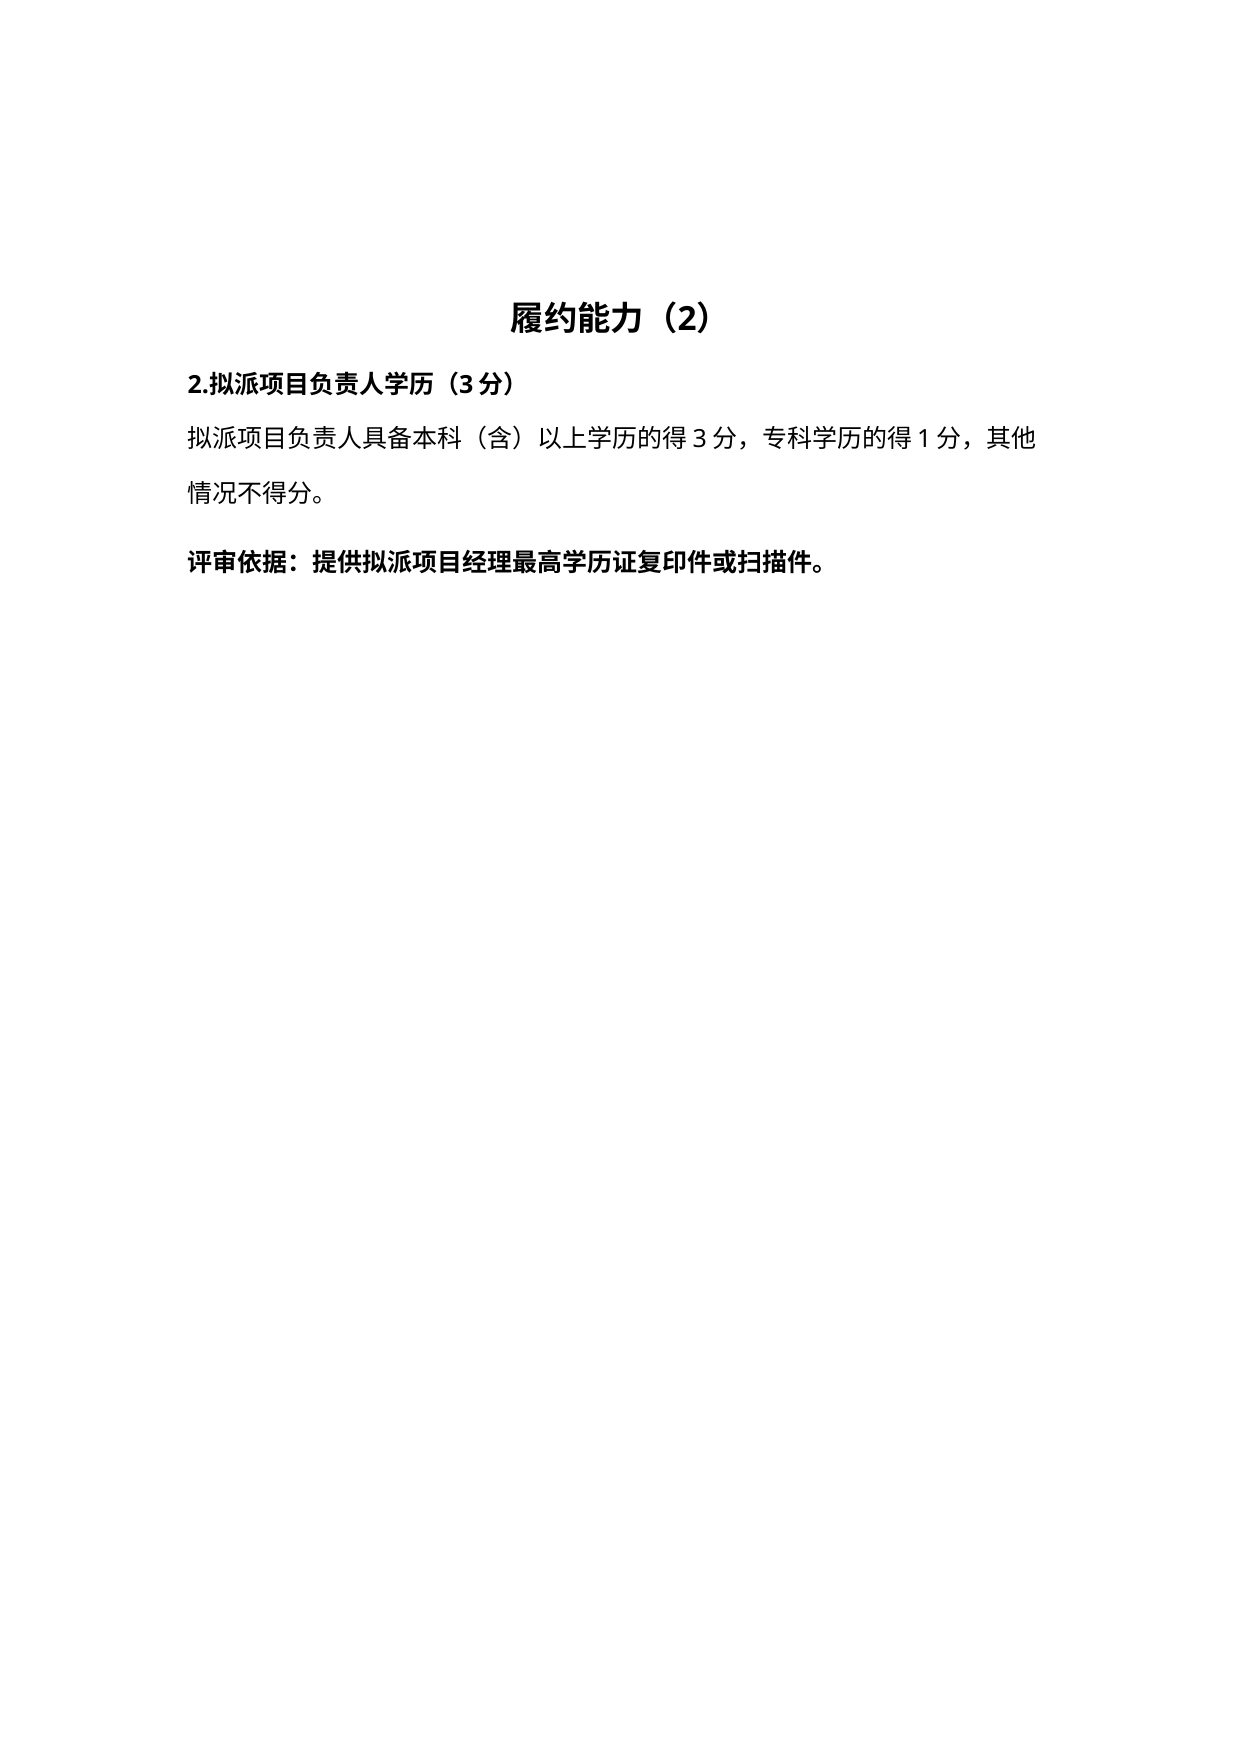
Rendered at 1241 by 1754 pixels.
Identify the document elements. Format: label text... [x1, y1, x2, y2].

list 2.拟派项目负责人学历（3分） [187, 364, 1053, 401]
text 拟派项目负责人具备本科（含）以上学历的得3分，专科学历的得1分，其他情况不得分。 [187, 419, 1053, 509]
text 评审依据：提供拟派项目经理最高学历证复印件或扫描件。 [187, 528, 1053, 593]
text 履约能力（2） [187, 292, 1053, 340]
